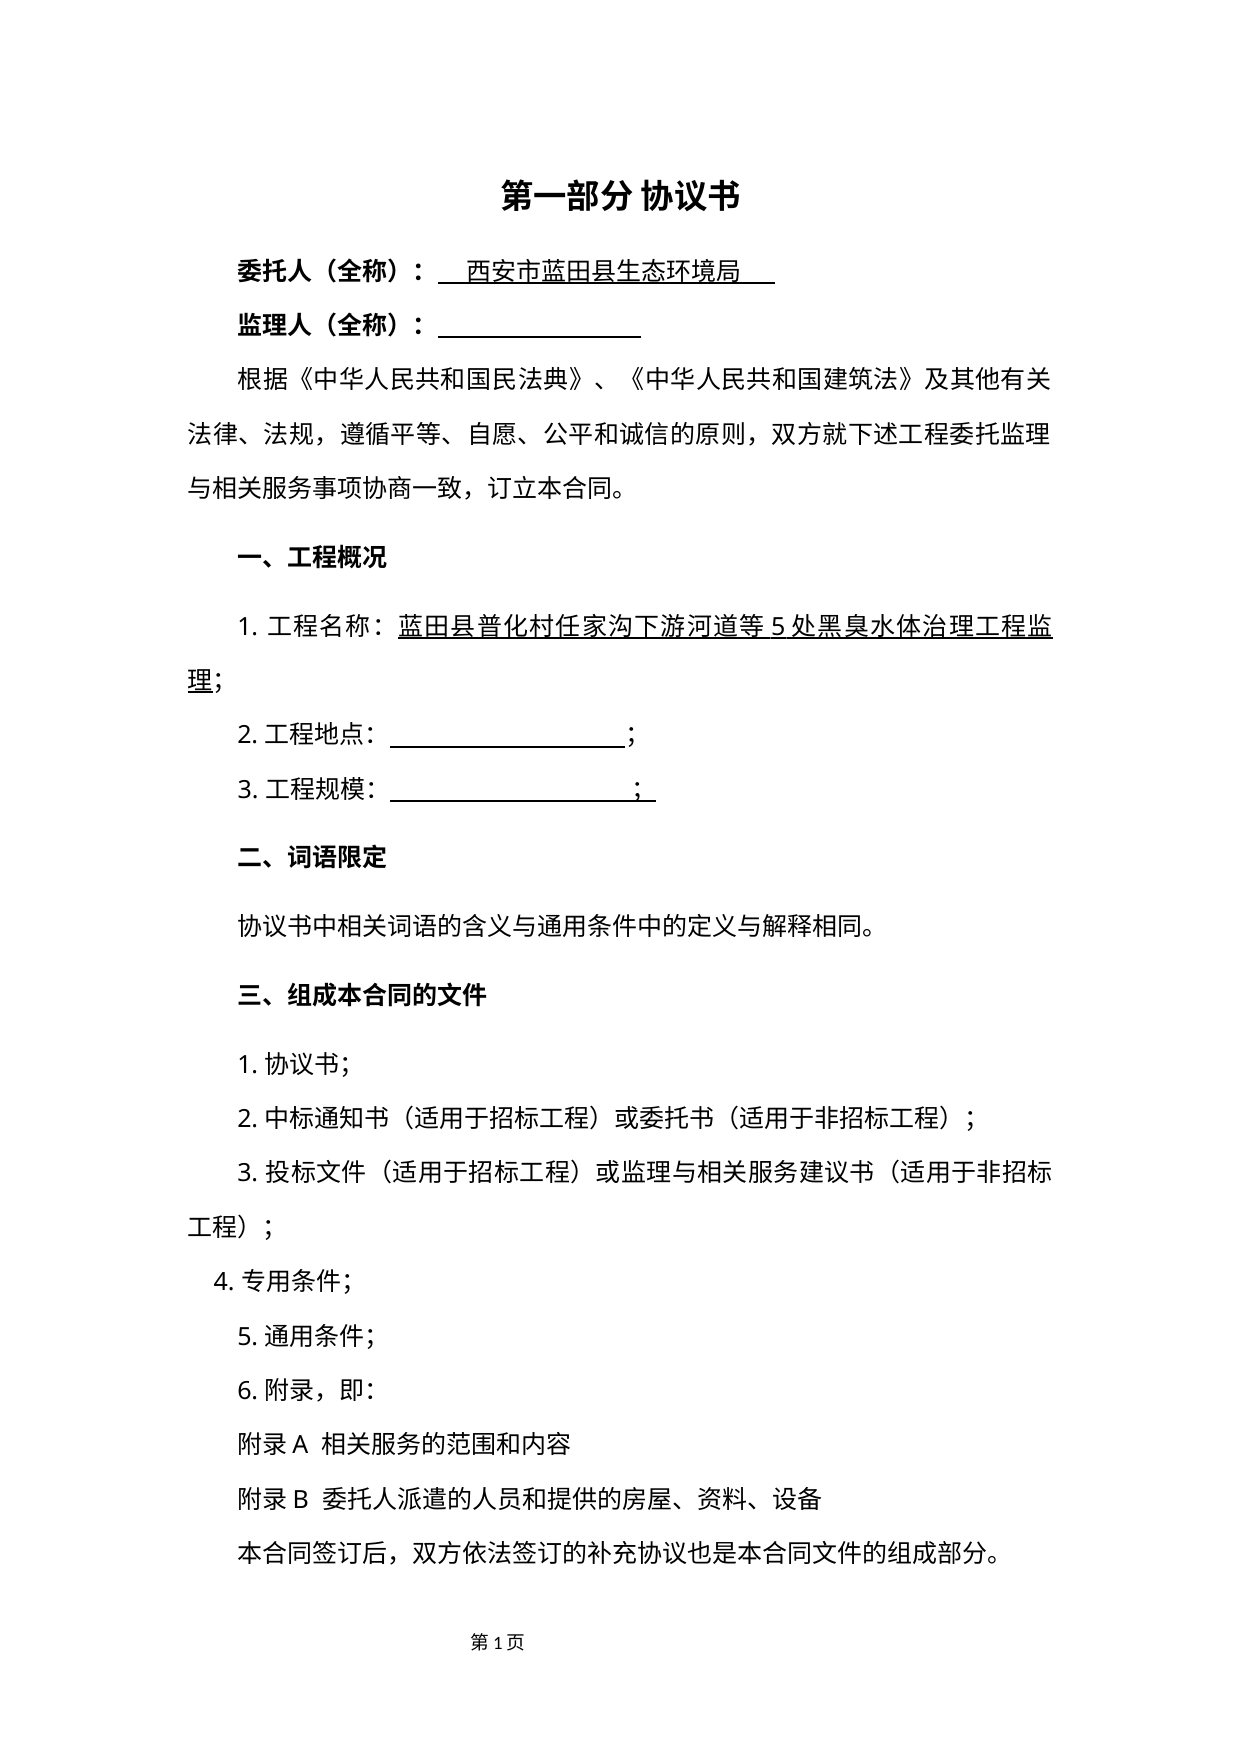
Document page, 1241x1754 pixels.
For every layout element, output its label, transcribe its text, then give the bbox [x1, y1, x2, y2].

text 三、组成本合同的文件 [187, 961, 1053, 1026]
text 本合同签订后，双方依法签订的补充协议也是本合同文件的组成部分。 [187, 1533, 1053, 1570]
text 委托人（全称）： 西安市蓝田县生态环境局 [187, 251, 1053, 287]
text 2. 中标通知书（适用于招标工程）或委托书（适用于非招标工程）； [187, 1098, 1053, 1135]
text 监理人（全称）： [187, 305, 1053, 342]
text 3. 投标文件（适用于招标工程）或监理与相关服务建议书（适用于非招标工程）； [187, 1153, 1053, 1243]
text 2. 工程地点： ； [187, 715, 1053, 751]
text 二、词语限定 [187, 823, 1053, 888]
text 协议书中相关词语的含义与通用条件中的定义与解释相同。 [187, 907, 1053, 943]
text 4. 专用条件； [187, 1262, 1053, 1298]
text 3. 工程规模： ； [237, 769, 1053, 805]
text 一、工程概况 [187, 523, 1053, 588]
text 1. 协议书； [187, 1044, 1053, 1080]
text 附录B 委托人派遣的人员和提供的房屋、资料、设备 [187, 1479, 1053, 1515]
text 根据《中华人民共和国民法典》、《中华人民共和国建筑法》及其他有关法律、法规，遵循平等、自愿、公平和诚信的原则，双方就下述工程委托监理与相关服务事项协商一致，订立本合同。 [187, 360, 1053, 505]
text 第一部分 协议书 [187, 162, 1053, 227]
text 附录A 相关服务的范围和内容 [187, 1425, 1053, 1461]
text 5. 通用条件； [187, 1316, 1053, 1352]
text 6. 附录，即： [187, 1370, 1053, 1407]
text 1. 工程名称：蓝田县普化村任家沟下游河道等5处黑臭水体治理工程监理； [187, 606, 1053, 697]
